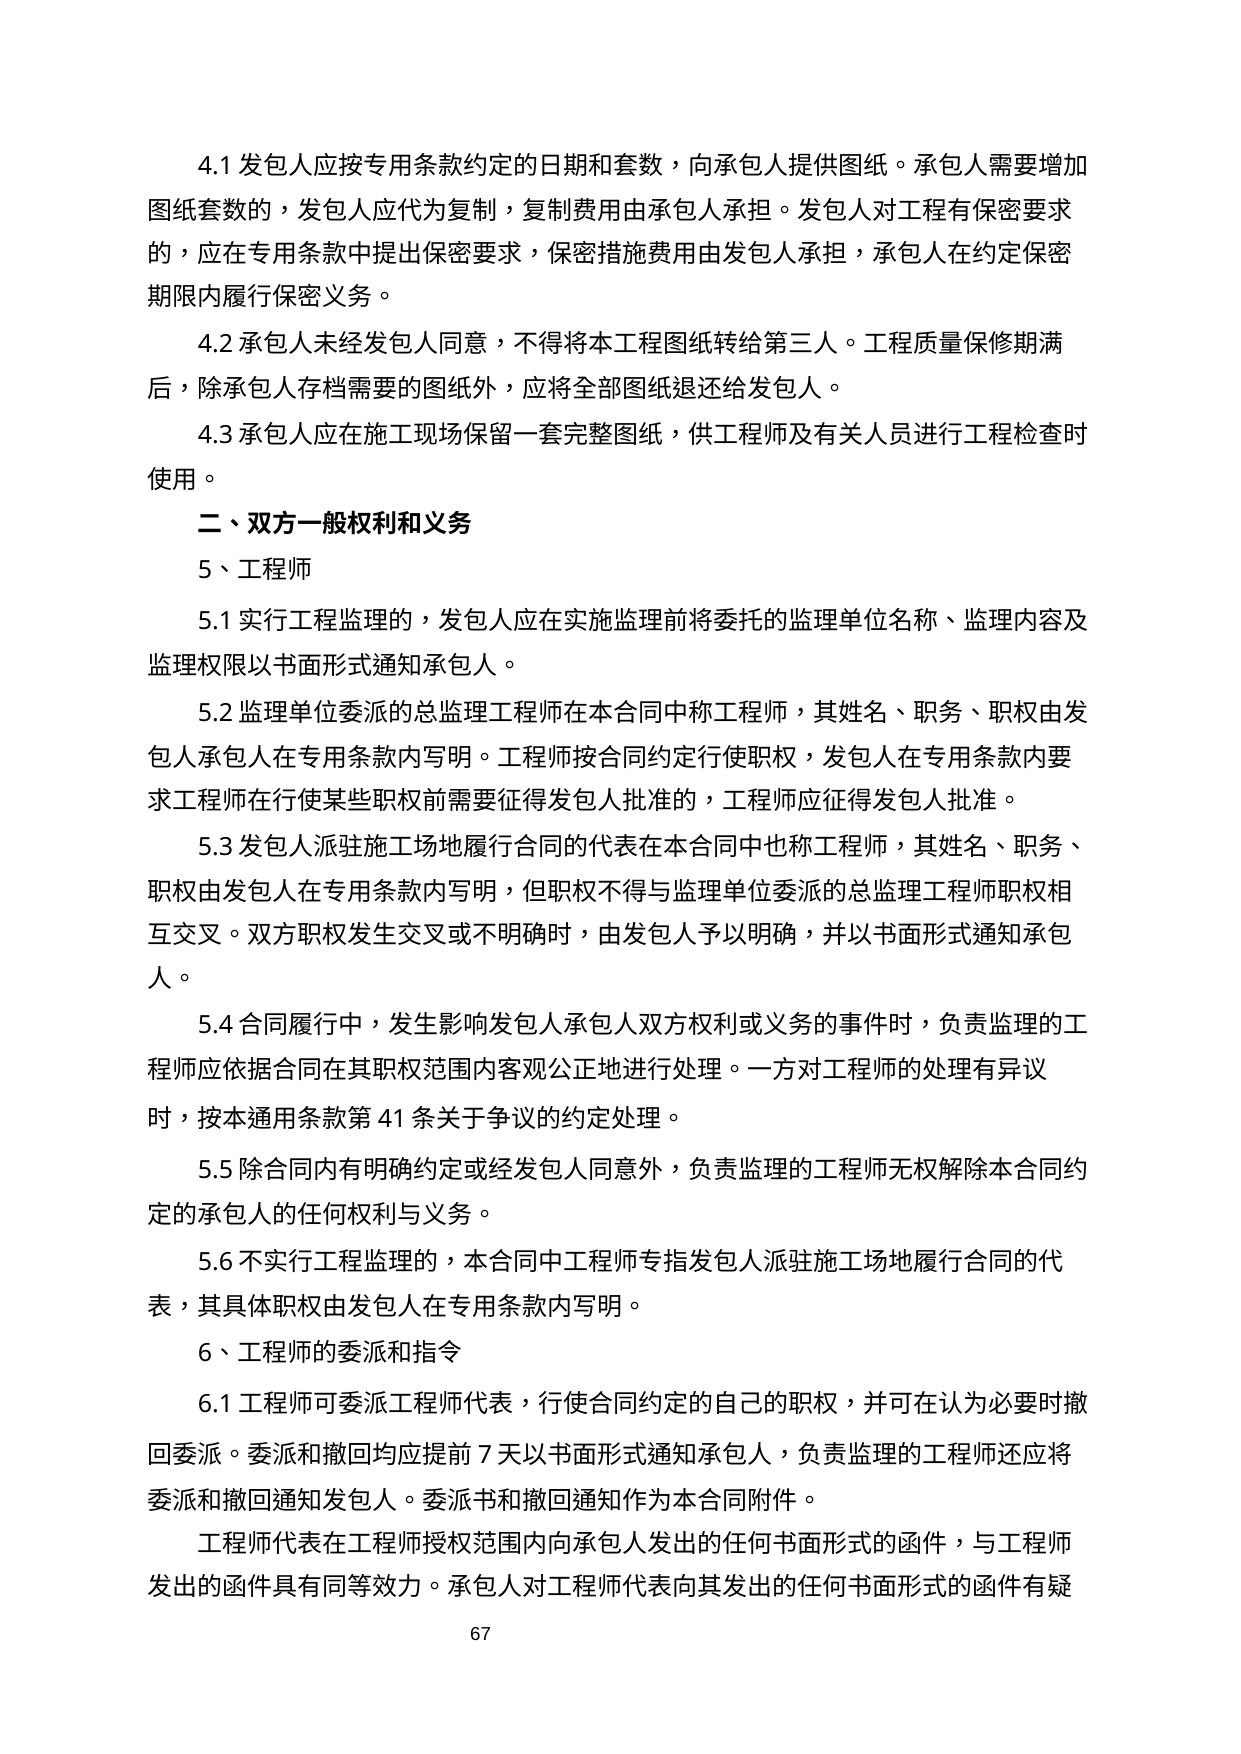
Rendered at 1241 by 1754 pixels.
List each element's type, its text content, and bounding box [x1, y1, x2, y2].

text 4.2承包人未经发包人同意，不得将本工程图纸转给第三人。工程质量保修期满后，除承包人存档需要的图纸外，应将全部图纸退还给发包人。 [148, 325, 1093, 403]
text 5.4合同履行中，发生影响发包人承包人双方权利或义务的事件时，负责监理的工程师应依据合同在其职权范围内客观公正地进行处理。一方对工程师的处理有异议时，按本通用条款第41条关于争议的约定处理。 [148, 1007, 1093, 1135]
text 二、双方一般权利和义务 [148, 508, 1093, 537]
text 6.1工程师可委派工程师代表，行使合同约定的自己的职权，并可在认为必要时撤回委派。委派和撤回均应提前7天以书面形式通知承包人，负责监理的工程师还应将委派和撤回通知发包人。委派书和撤回通知作为本合同附件。 [148, 1386, 1093, 1514]
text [148, 1529, 1093, 1601]
text 5.6不实行工程监理的，本合同中工程师专指发包人派驻施工场地履行合同的代表，其具体职权由发包人在专用条款内写明。 [148, 1243, 1093, 1321]
text 5.5除合同内有明确约定或经发包人同意外，负责监理的工程师无权解除本合同约定的承包人的任何权利与义务。 [148, 1152, 1093, 1229]
text 5.2监理单位委派的总监理工程师在本合同中称工程师，其姓名、职务、职权由发包人承包人在专用条款内写明。工程师按合同约定行使职权，发包人在专用条款内要求工程师在行使某些职权前需要征得发包人批准的，工程师应征得发包人批准。 [148, 694, 1093, 814]
text 6、工程师的委派和指令 [148, 1335, 1093, 1369]
text 5、工程师 [148, 552, 1093, 586]
text 5.1实行工程监理的，发包人应在实施监理前将委托的监理单位名称、监理内容及监理权限以书面形式通知承包人。 [148, 603, 1093, 680]
text 4.1发包人应按专用条款约定的日期和套数，向承包人提供图纸。承包人需要增加图纸套数的，发包人应代为复制，复制费用由承包人承担。发包人对工程有保密要求的，应在专用条款中提出保密要求，保密措施费用由发包人承担，承包人在约定保密期限内履行保密义务。 [148, 148, 1093, 311]
text 4.3承包人应在施工现场保留一套完整图纸，供工程师及有关人员进行工程检查时使用。 [148, 417, 1093, 494]
text 5.3发包人派驻施工场地履行合同的代表在本合同中也称工程师，其姓名、职务、职权由发包人在专用条款内写明，但职权不得与监理单位委派的总监理工程师职权相互交叉。双方职权发生交叉或不明确时，由发包人予以明确，并以书面形式通知承包人。 [148, 829, 1093, 992]
